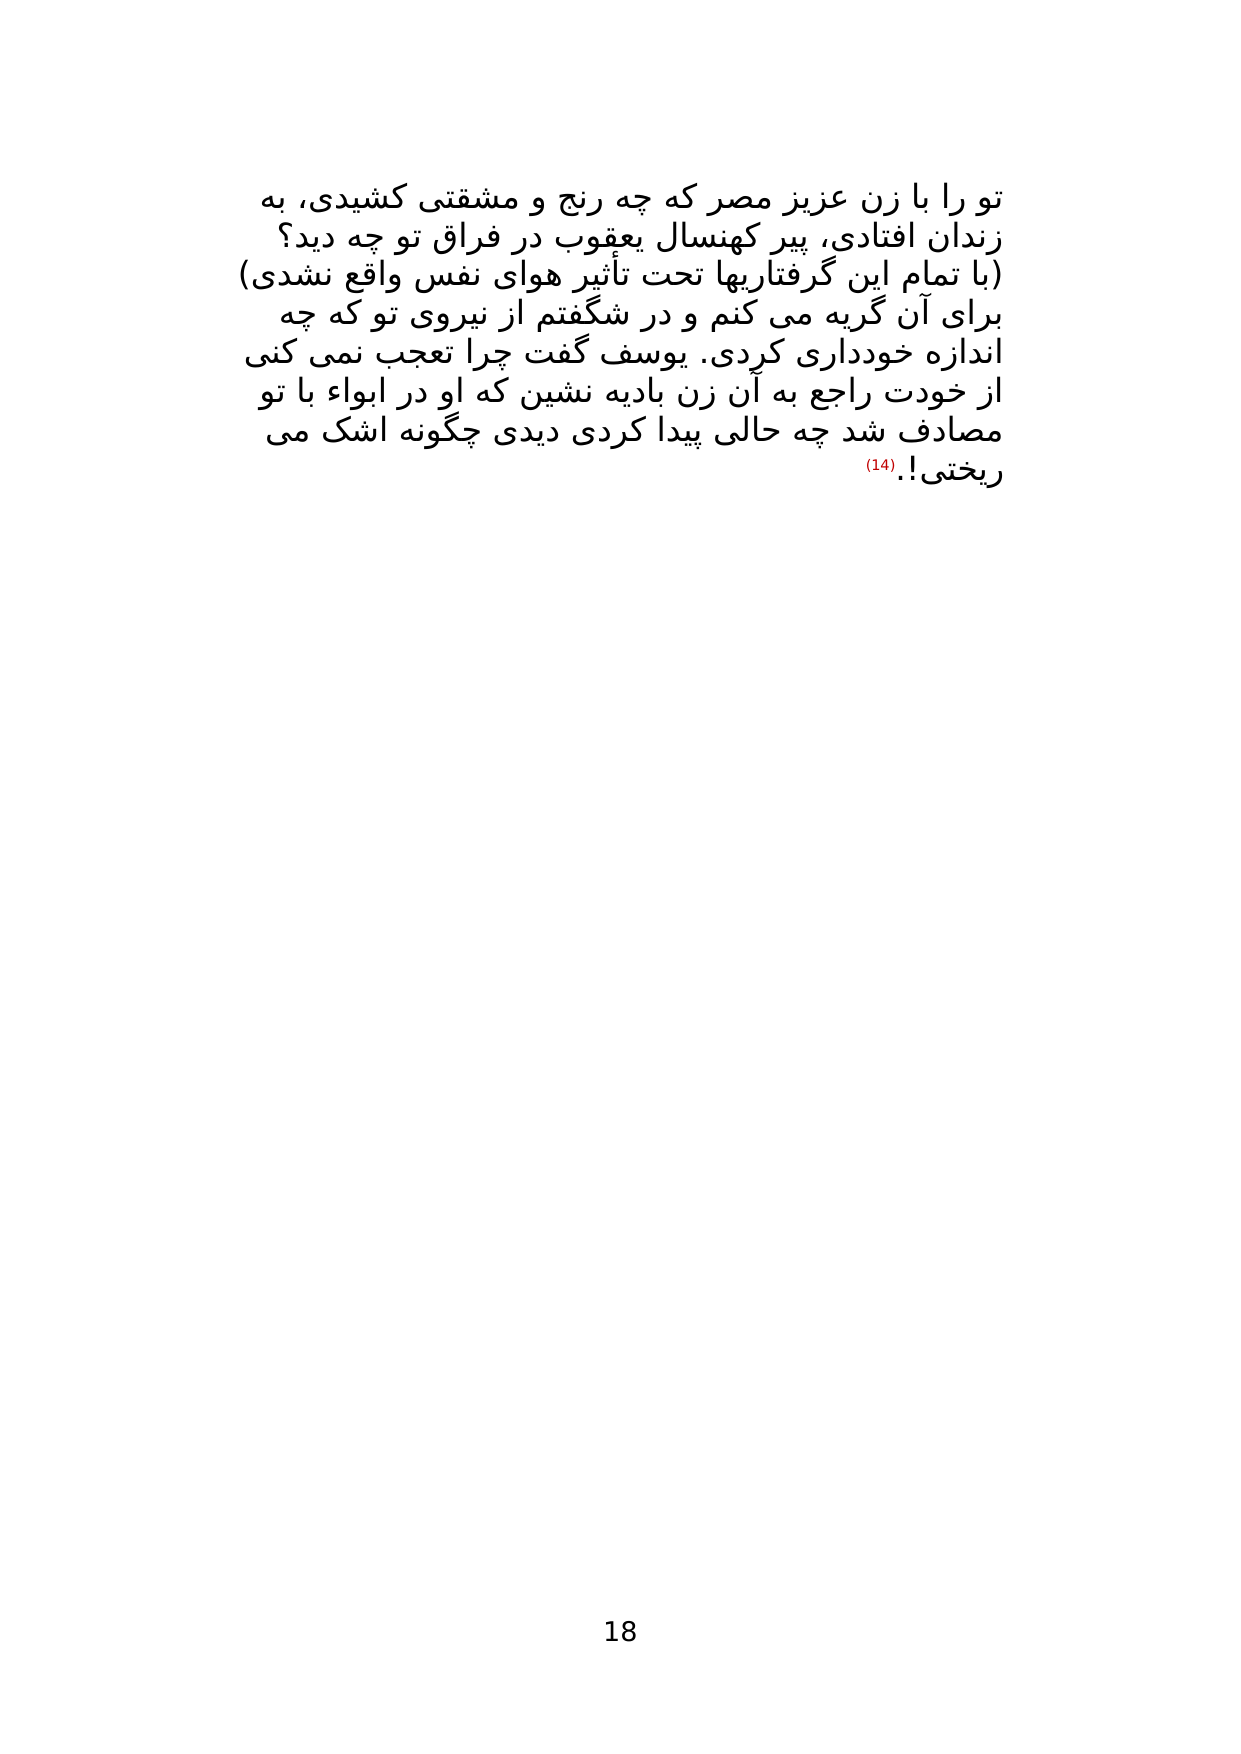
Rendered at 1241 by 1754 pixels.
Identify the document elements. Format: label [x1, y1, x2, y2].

text [236, 177, 1004, 488]
